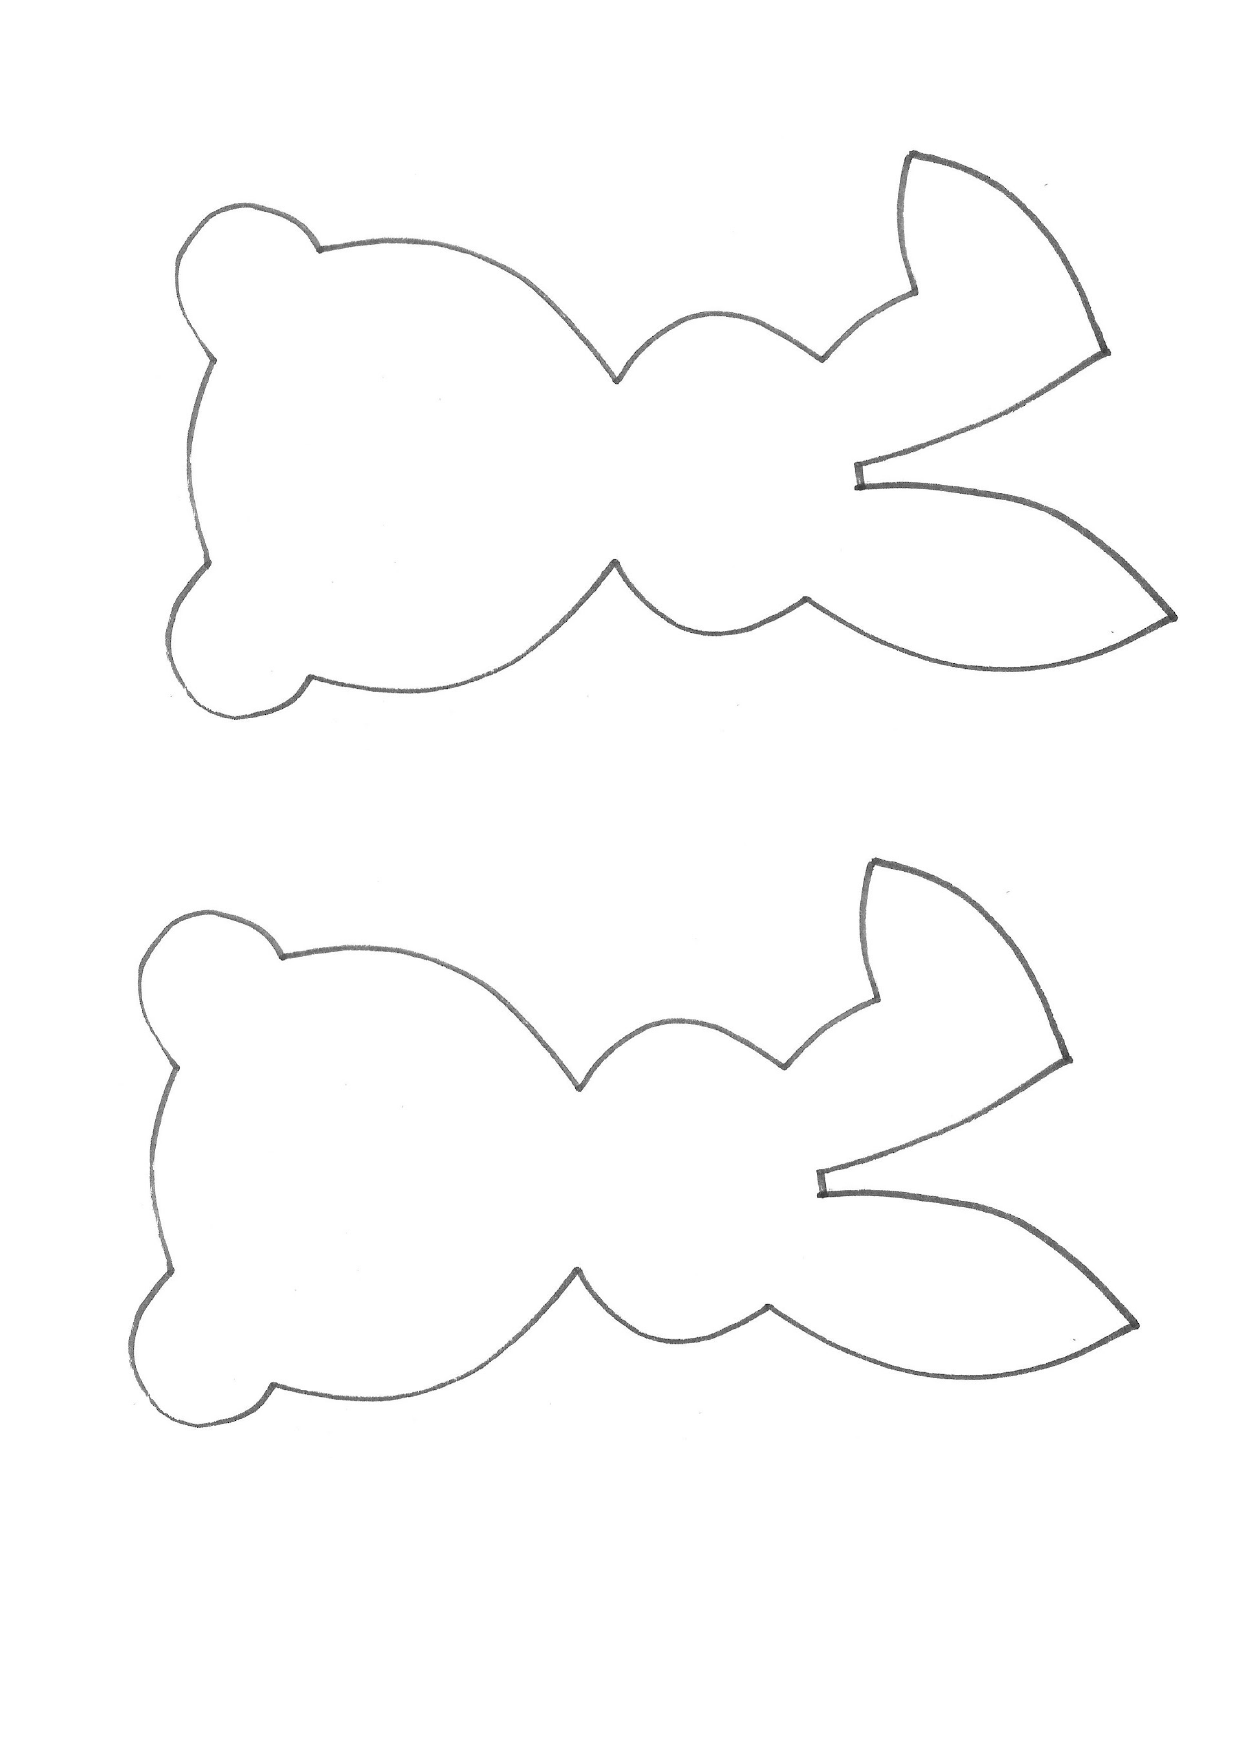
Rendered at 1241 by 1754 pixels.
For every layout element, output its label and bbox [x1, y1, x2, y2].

picture [155, 118, 1189, 750]
picture [118, 825, 1152, 1458]
